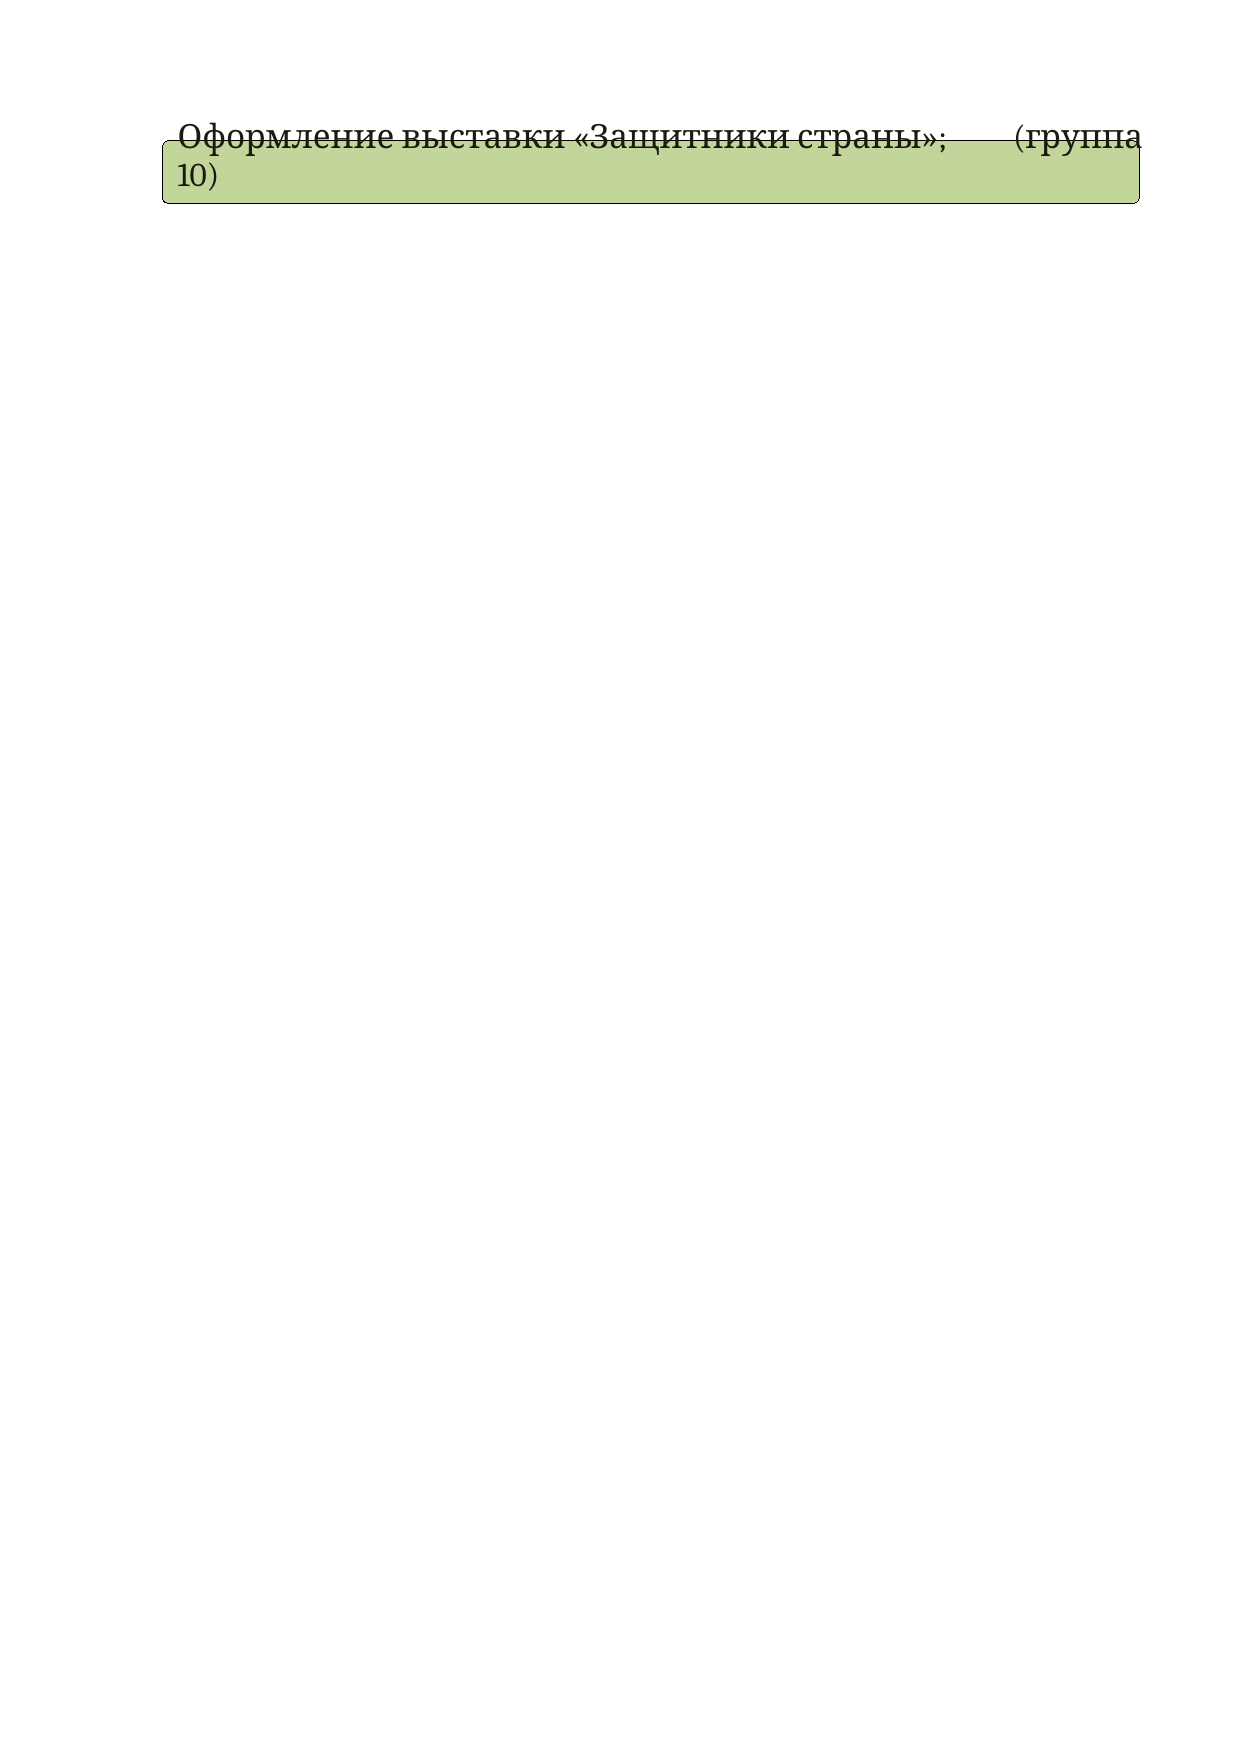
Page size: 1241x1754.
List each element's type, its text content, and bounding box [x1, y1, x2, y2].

text Оформление выставки «Защитники страны»; (группа 10) [177, 118, 1152, 195]
